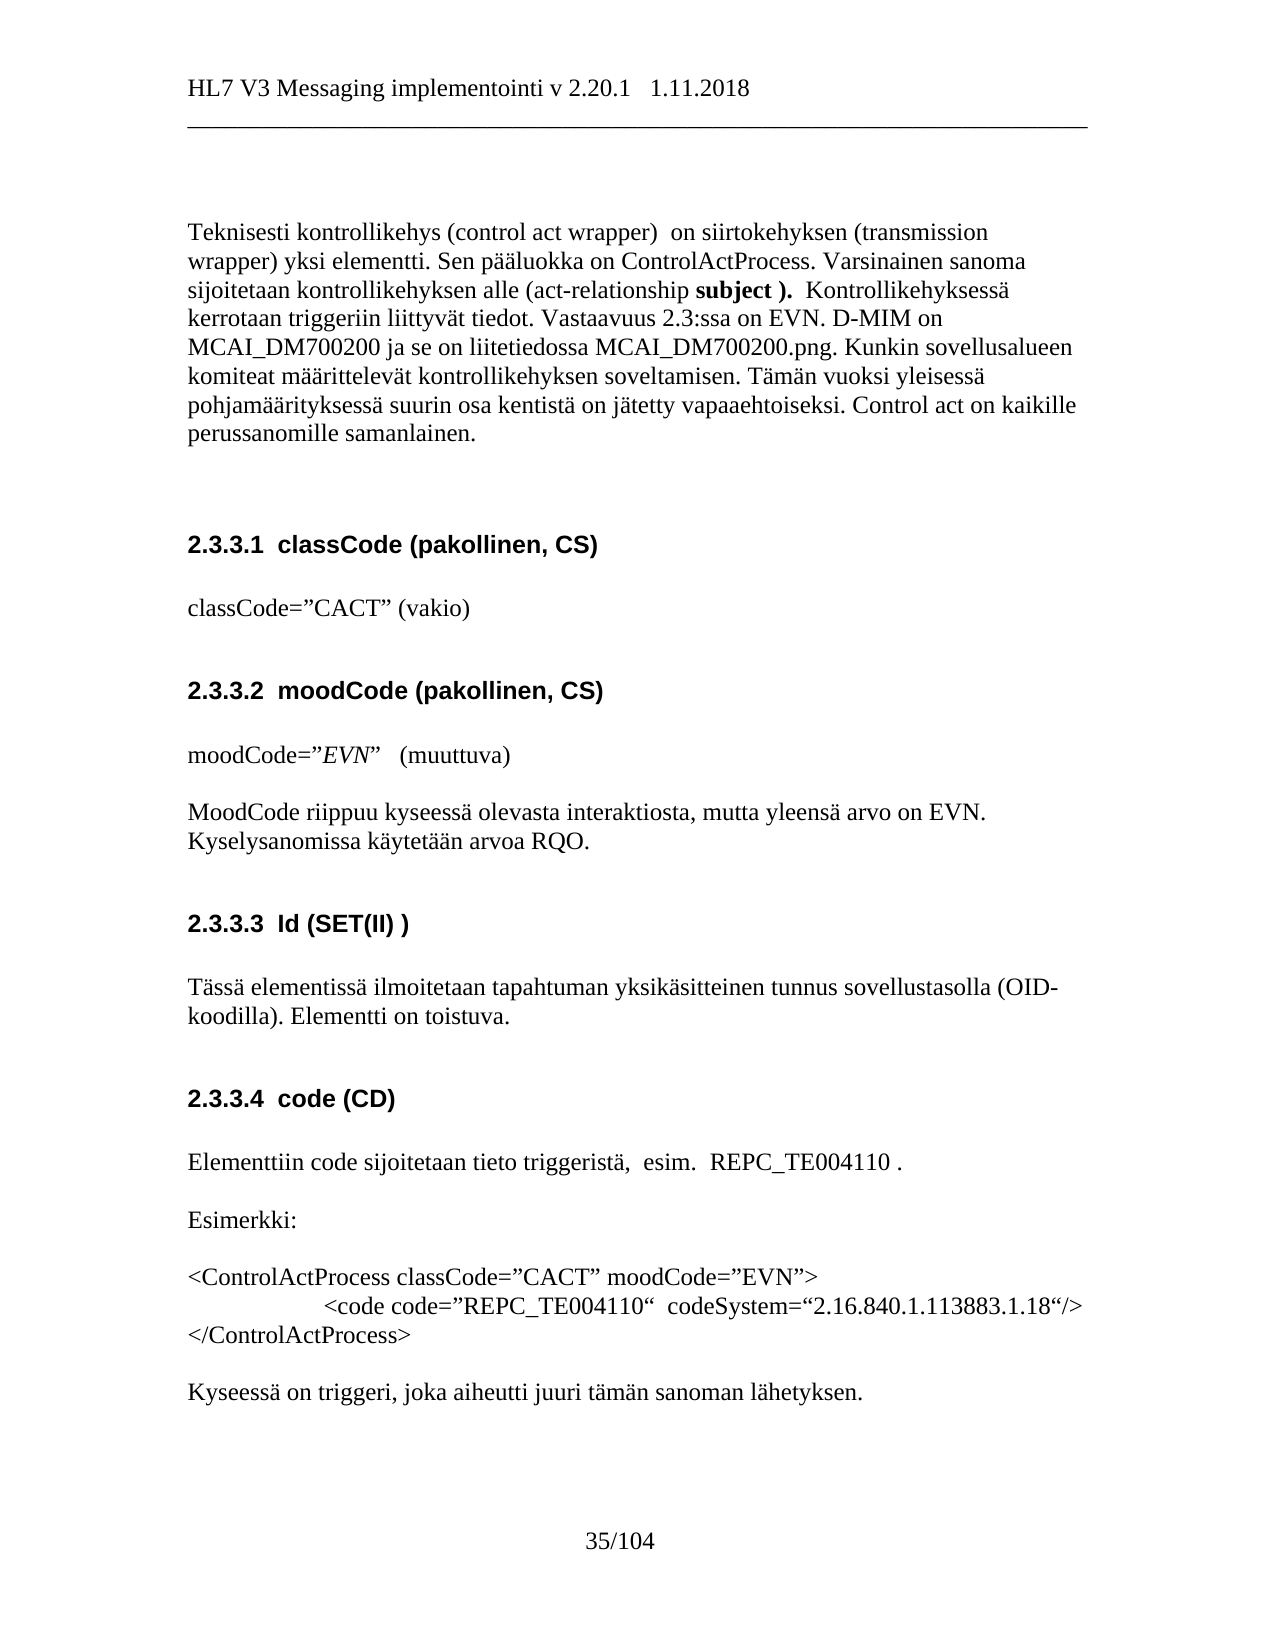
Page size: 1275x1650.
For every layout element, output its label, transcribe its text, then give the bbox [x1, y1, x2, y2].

text Teknisesti kontrollikehys (control act wrapper) on siirtokehyksen (transmission wrapper) yksi elementti. Sen pääluokka on ControlActProcess. Varsinainen sanoma sijoitetaan kontrollikehyksen alle (act-relationship subject ). Kontrollikehyksessä kerrotaan triggeriin liittyvät tiedot. Vastaavuus 2.3:ssa on EVN. D-MIM on MCAI_DM700200 ja se on liitetiedossa MCAI_DM700200.png. Kunkin sovellusalueen komiteat määrittelevät kontrollikehyksen soveltamisen. Tämän vuoksi yleisessä pohjamäärityksessä suurin osa kentistä on jätetty vapaaehtoiseksi. Control act on kaikille perussanomille samanlainen. [187, 217, 1087, 447]
text Kyselysanomissa käytetään arvoa RQO. [187, 826, 1087, 855]
text Esimerkki: [187, 1205, 1087, 1233]
text moodCode=”EVN” (muuttuva) [187, 740, 1087, 768]
subtitle moodCode (pakollinen, CS) [187, 676, 1087, 705]
text MoodCode riippuu kyseessä olevasta interaktiosta, mutta yleensä arvo on EVN. [187, 797, 1087, 826]
subtitle Id (SET(II) ) [187, 908, 1087, 937]
text <ControlActProcess classCode=”CACT” moodCode=”EVN”> [187, 1262, 1087, 1291]
text Tässä elementissä ilmoitetaan tapahtuman yksikäsitteinen tunnus sovellustasolla (OID-koodilla). Elementti on toistuva. [187, 972, 1087, 1030]
text classCode=”CACT” (vakio) [187, 593, 1087, 622]
text Elementtiin code sijoitetaan tieto triggeristä, esim. REPC_TE004110 . [187, 1147, 1087, 1176]
subtitle classCode (pakollinen, CS) [187, 530, 1087, 558]
text </ControlActProcess> [187, 1320, 1087, 1348]
text <code code=”REPC_TE004110“ codeSystem=“2.16.840.1.113883.1.18“/> [187, 1291, 1087, 1320]
subtitle code (CD) [187, 1083, 1087, 1112]
text Kyseessä on triggeri, joka aiheutti juuri tämän sanoman lähetyksen. [187, 1377, 1087, 1406]
